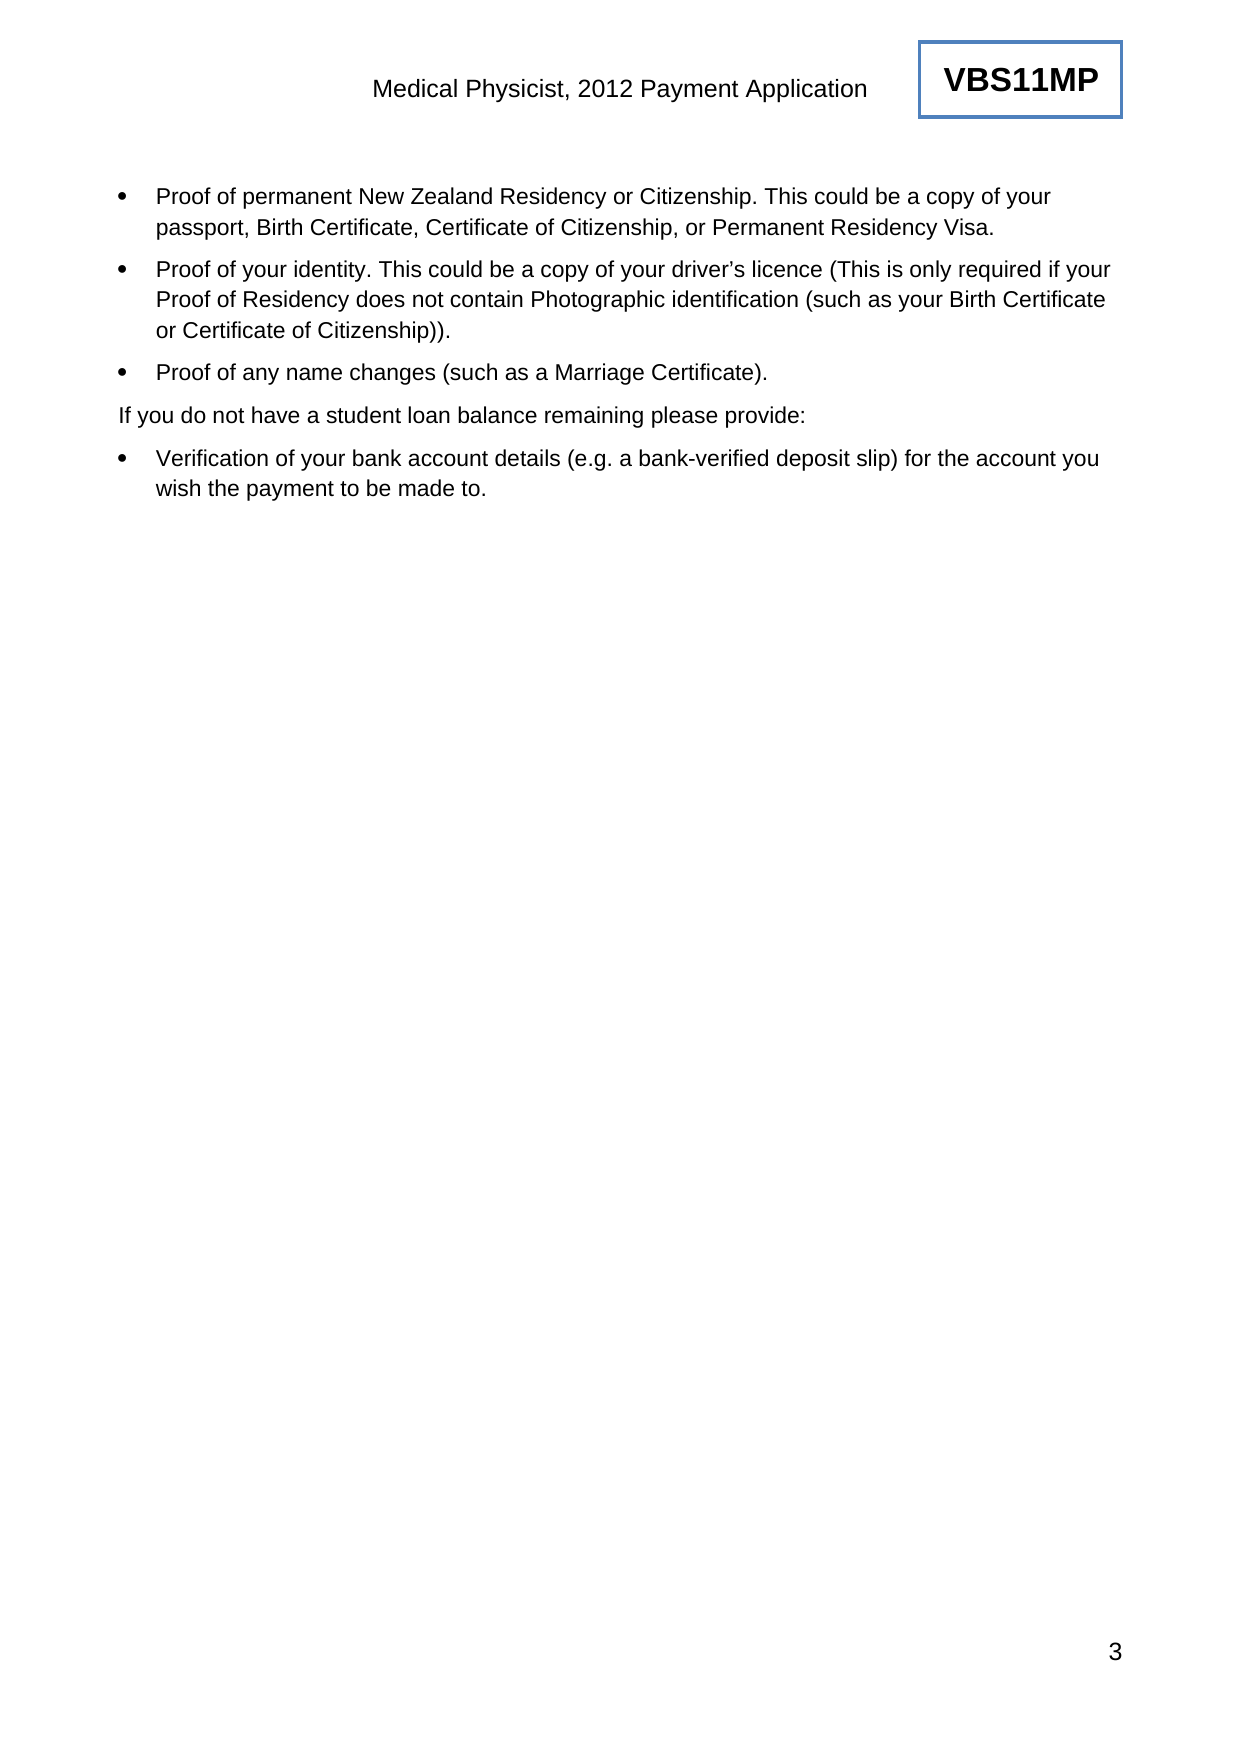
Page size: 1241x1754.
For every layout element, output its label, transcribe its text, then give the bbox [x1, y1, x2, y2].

list Proof of permanent New Zealand Residency or Citizenship. This could be a copy of your passport, Birth Certificate, Certificate of Citizenship, or Permanent Residency Visa. [118, 183, 1122, 240]
list Proof of your identity. This could be a copy of your driver’s licence (This is only required if your Proof of Residency does not contain Photographic identification (such as your Birth Certificate or Certificate of Citizenship)). [118, 256, 1122, 343]
list Proof of any name changes (such as a Marriage Certificate). [118, 359, 1122, 386]
list Verification of your bank account details (e.g. a bank-verified deposit slip) for the account you wish the payment to be made to. [118, 445, 1122, 501]
text If you do not have a student loan balance remaining please provide: [118, 402, 1122, 428]
